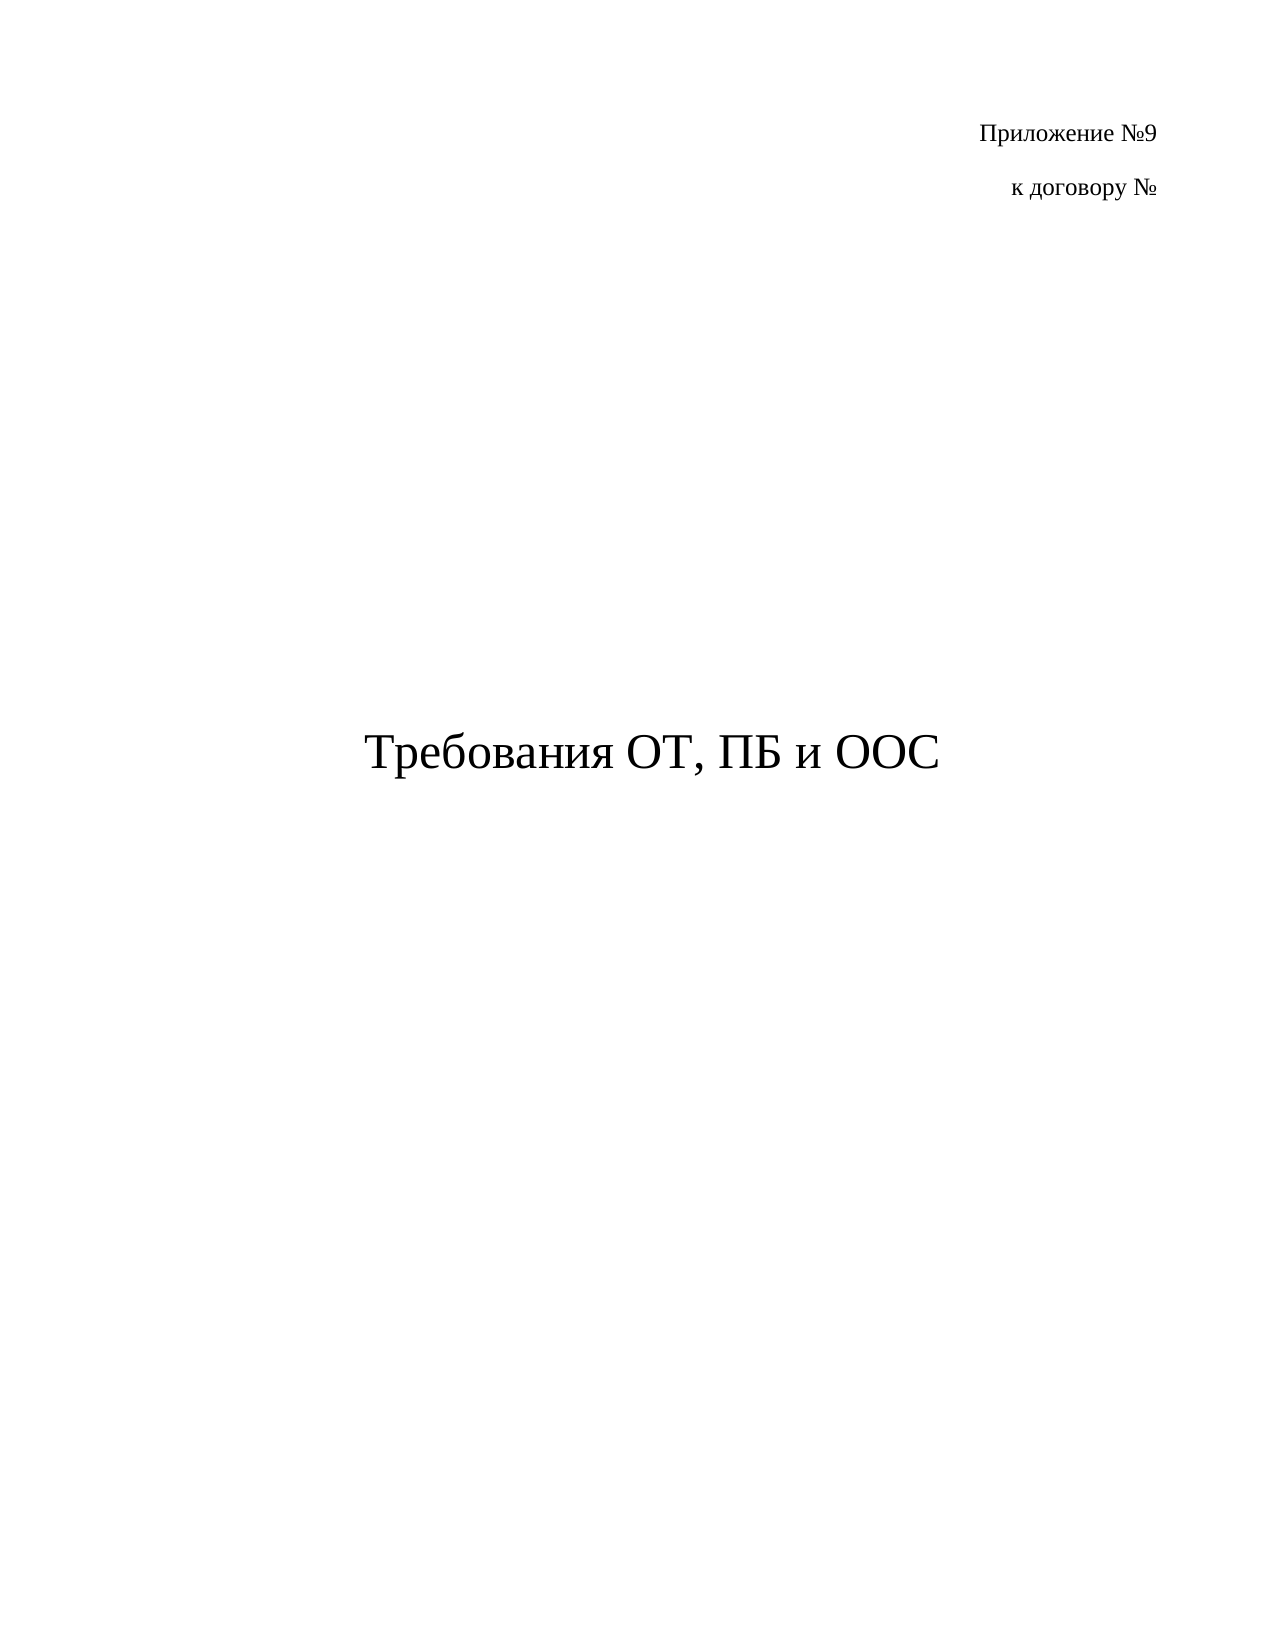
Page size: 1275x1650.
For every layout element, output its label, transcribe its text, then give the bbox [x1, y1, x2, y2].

text Требования ОТ, ПБ и ООС [148, 722, 1157, 779]
text Приложение №9 [148, 118, 1157, 147]
subtitle к договору № [148, 172, 1157, 201]
